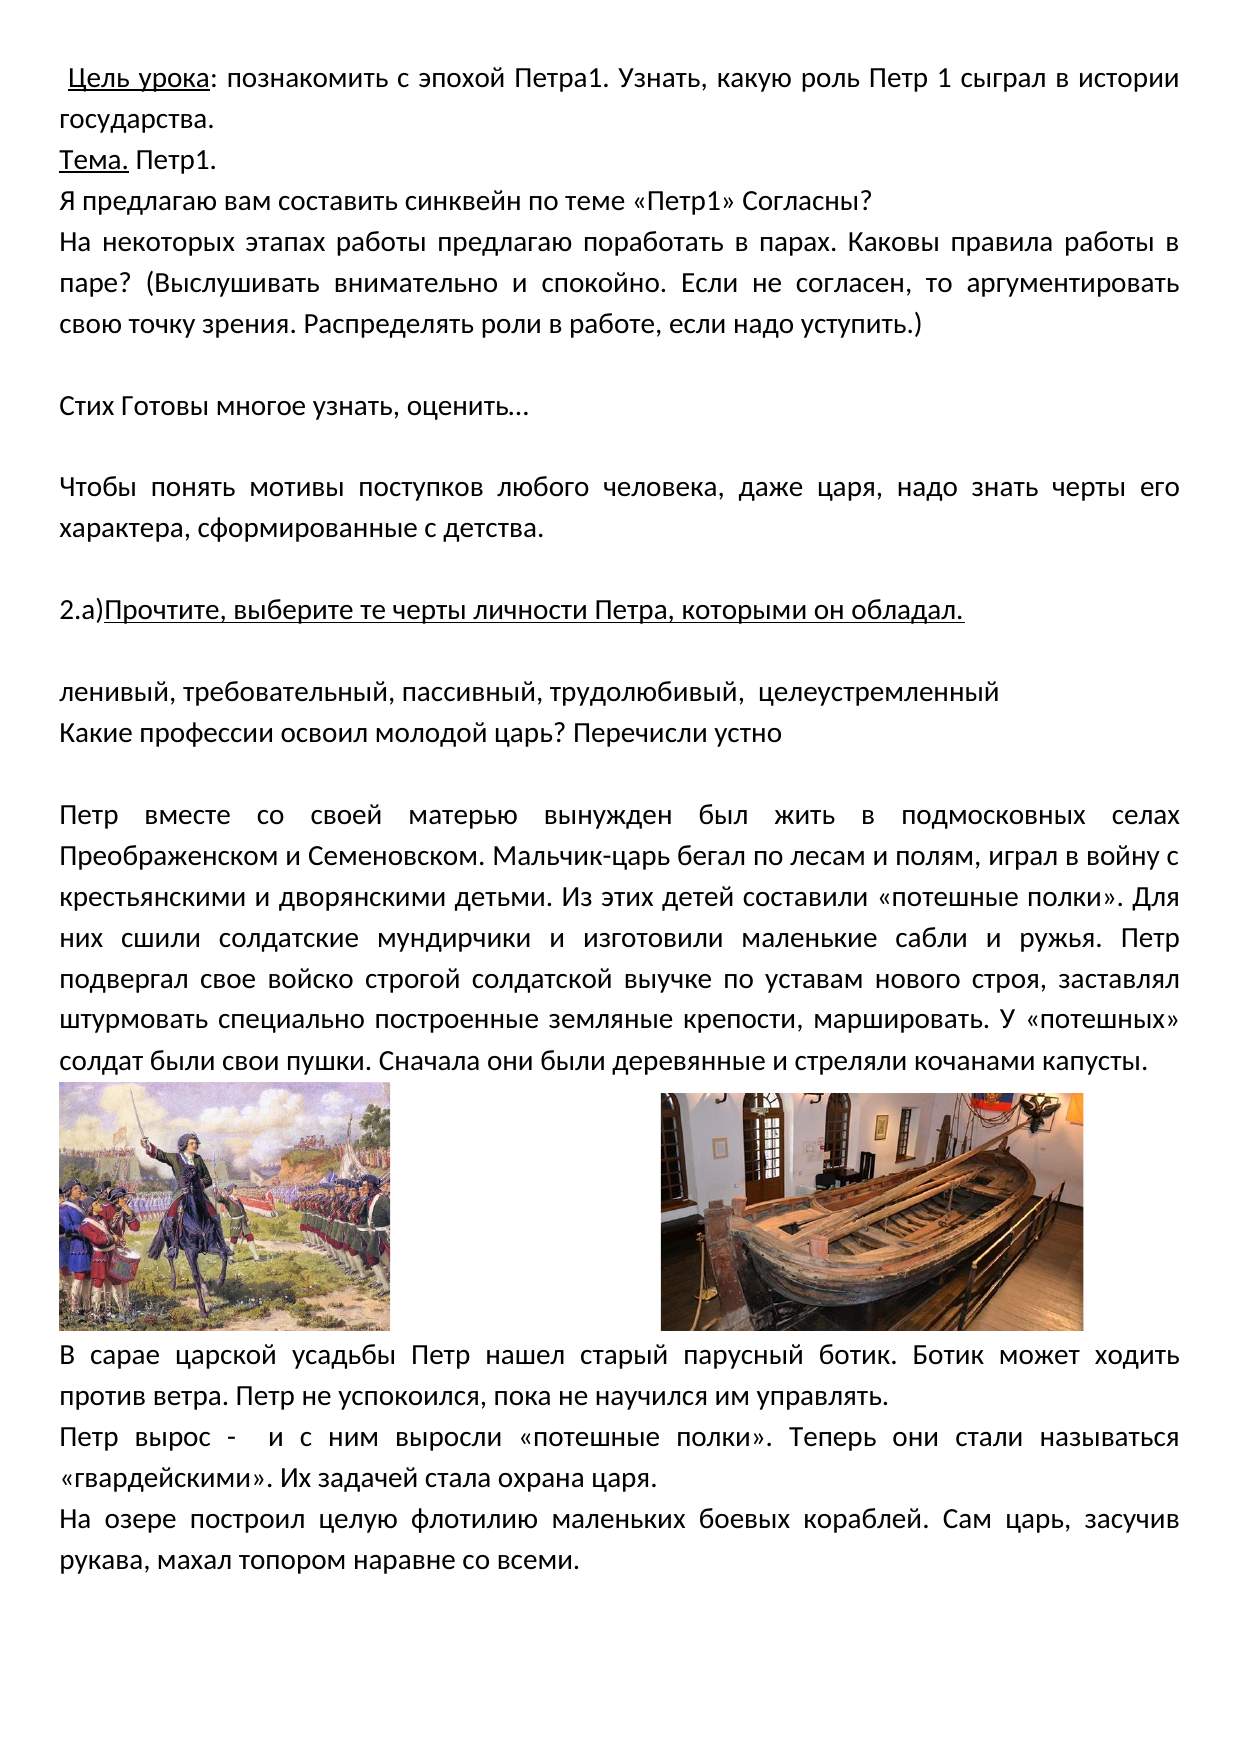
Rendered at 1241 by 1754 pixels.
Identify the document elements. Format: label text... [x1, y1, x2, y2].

text В сарае царской усадьбы Петр нашел старый парусный ботик. Ботик может ходить против ветра. Петр не успокоился, пока не научился им управлять. [59, 1336, 1181, 1413]
text На озере построил целую флотилию маленьких боевых кораблей. Сам царь, засучив рукава, махал топором наравне со всеми. [59, 1500, 1181, 1576]
text Цель урока: познакомить с эпохой Петра1. Узнать, какую роль Петр 1 сыграл в истории государства. [59, 59, 1181, 136]
text Стих Готовы многое узнать, оценить… [59, 387, 1181, 422]
text ленивый, требовательный, пассивный, трудолюбивый, целеустремленный [59, 673, 1181, 709]
text Петр вместе со своей матерью вынужден был жить в подмосковных селах Преображенском и Семеновском. Мальчик-царь бегал по лесам и полям, играл в войну с крестьянскими и дворянскими детьми. Из этих детей составили «потешные полки». Для них сшили солдатские мундирчики и изготовили маленькие сабли и ружья. Петр подвергал свое войско строгой солдатской выучке по уставам нового строя, заставлял штурмовать специально построенные земляные крепости, маршировать. У «потешных» солдат были свои пушки. Сначала они были деревянные и стреляли кочанами капусты. [59, 796, 1181, 1077]
text Тема. Петр1. [59, 141, 1181, 177]
picture [660, 1093, 1084, 1331]
text Какие профессии освоил молодой царь? Перечисли устно [59, 714, 1181, 750]
text На некоторых этапах работы предлагаю поработать в парах. Каковы правила работы в паре? (Выслушивать внимательно и спокойно. Если не согласен, то аргументировать свою точку зрения. Распределять роли в работе, если надо уступить.) [59, 223, 1181, 340]
picture [59, 1082, 391, 1331]
text Чтобы понять мотивы поступков любого человека, даже царя, надо знать черты его характера, сформированные с детства. [59, 468, 1181, 545]
text 2.а)Прочтите, выберите те черты личности Петра, которыми он обладал. [59, 591, 1181, 627]
text Я предлагаю вам составить синквейн по теме «Петр1» Согласны? [59, 182, 1181, 217]
text Петр вырос - и с ним выросли «потешные полки». Теперь они стали называться «гвардейскими». Их задачей стала охрана царя. [59, 1418, 1181, 1494]
